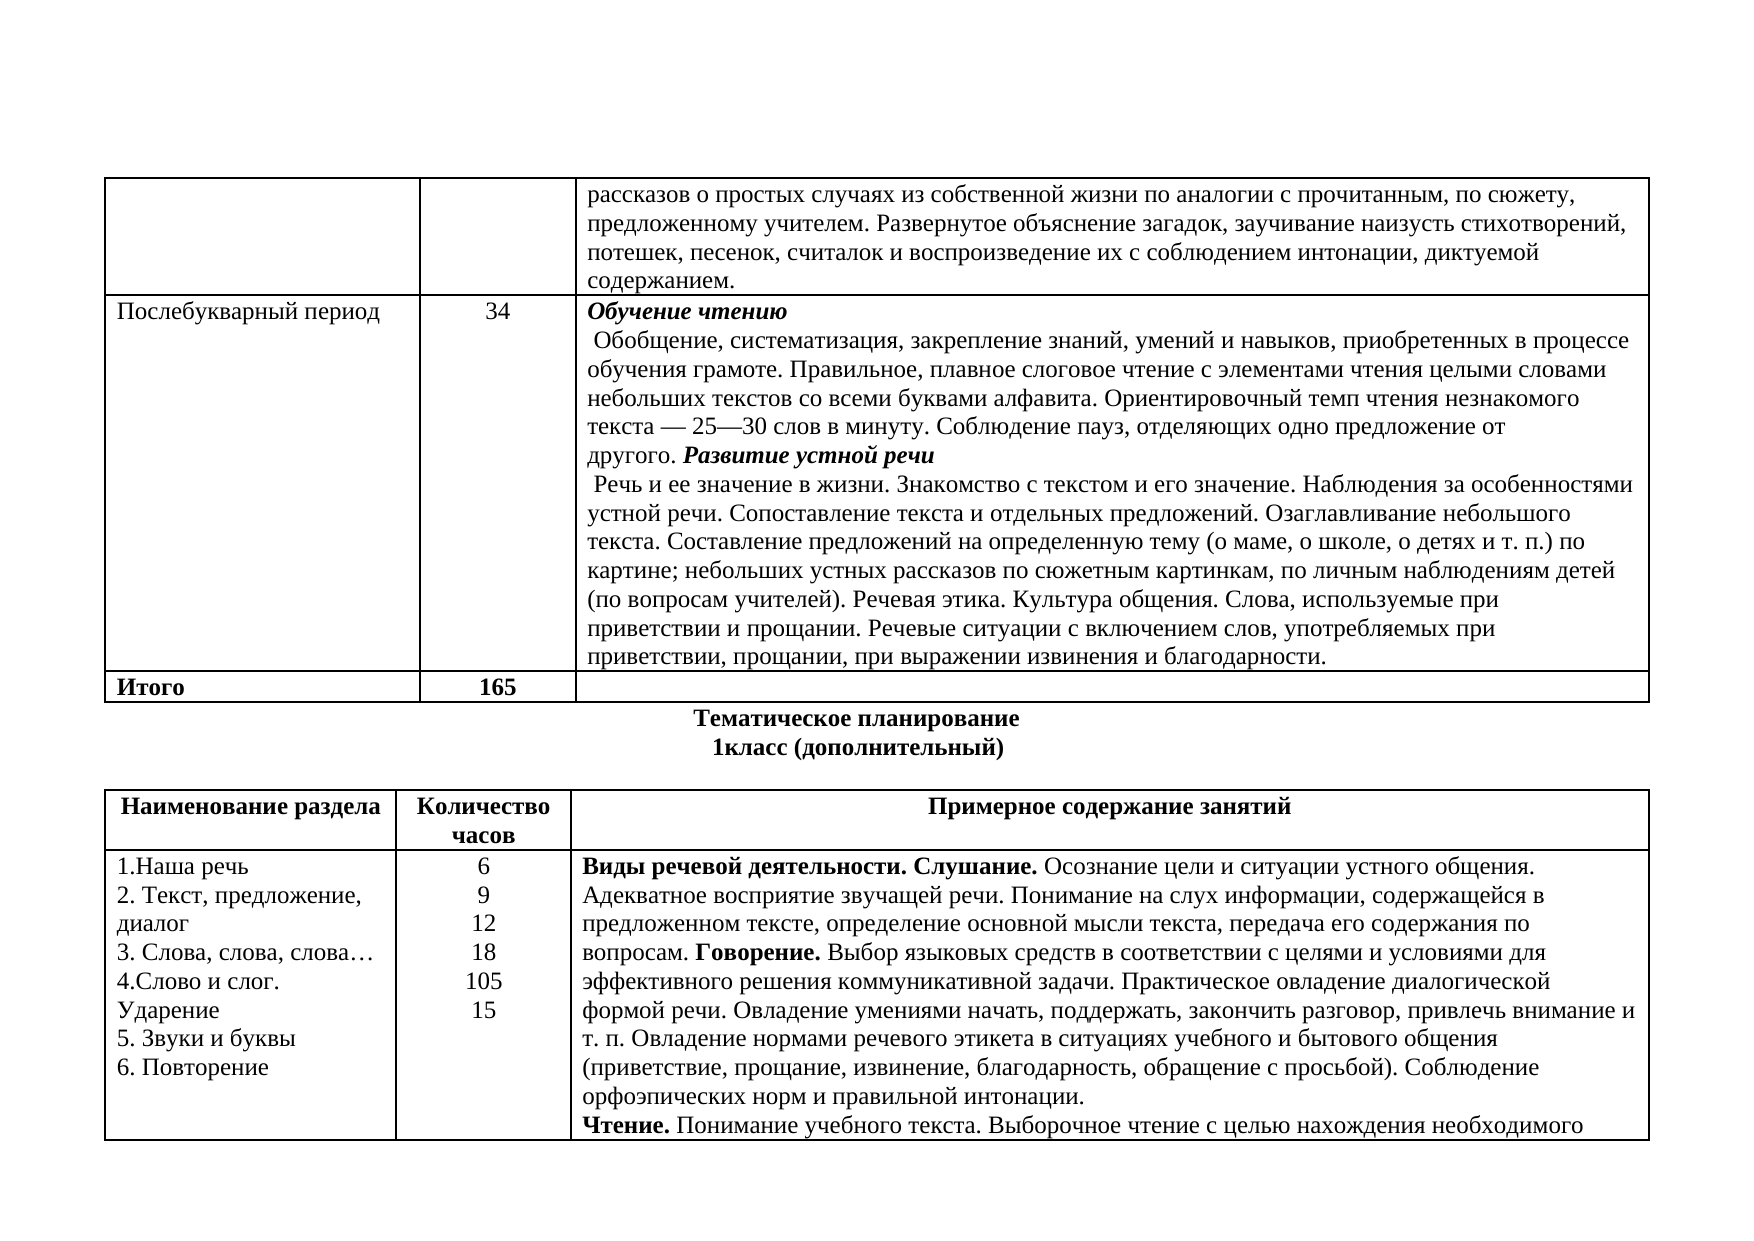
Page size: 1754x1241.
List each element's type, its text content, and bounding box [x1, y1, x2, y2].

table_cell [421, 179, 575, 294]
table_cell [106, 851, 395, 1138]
text 1класс (дополнительный) [118, 732, 1636, 761]
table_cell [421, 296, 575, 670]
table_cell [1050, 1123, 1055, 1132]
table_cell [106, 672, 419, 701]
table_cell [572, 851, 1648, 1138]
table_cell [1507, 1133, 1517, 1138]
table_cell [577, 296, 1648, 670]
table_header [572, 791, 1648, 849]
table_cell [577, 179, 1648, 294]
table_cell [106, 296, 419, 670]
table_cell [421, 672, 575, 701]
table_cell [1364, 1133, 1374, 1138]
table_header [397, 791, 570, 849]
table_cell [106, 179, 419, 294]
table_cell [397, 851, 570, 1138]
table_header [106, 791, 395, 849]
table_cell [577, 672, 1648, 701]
text Тематическое планирование [118, 703, 1636, 732]
